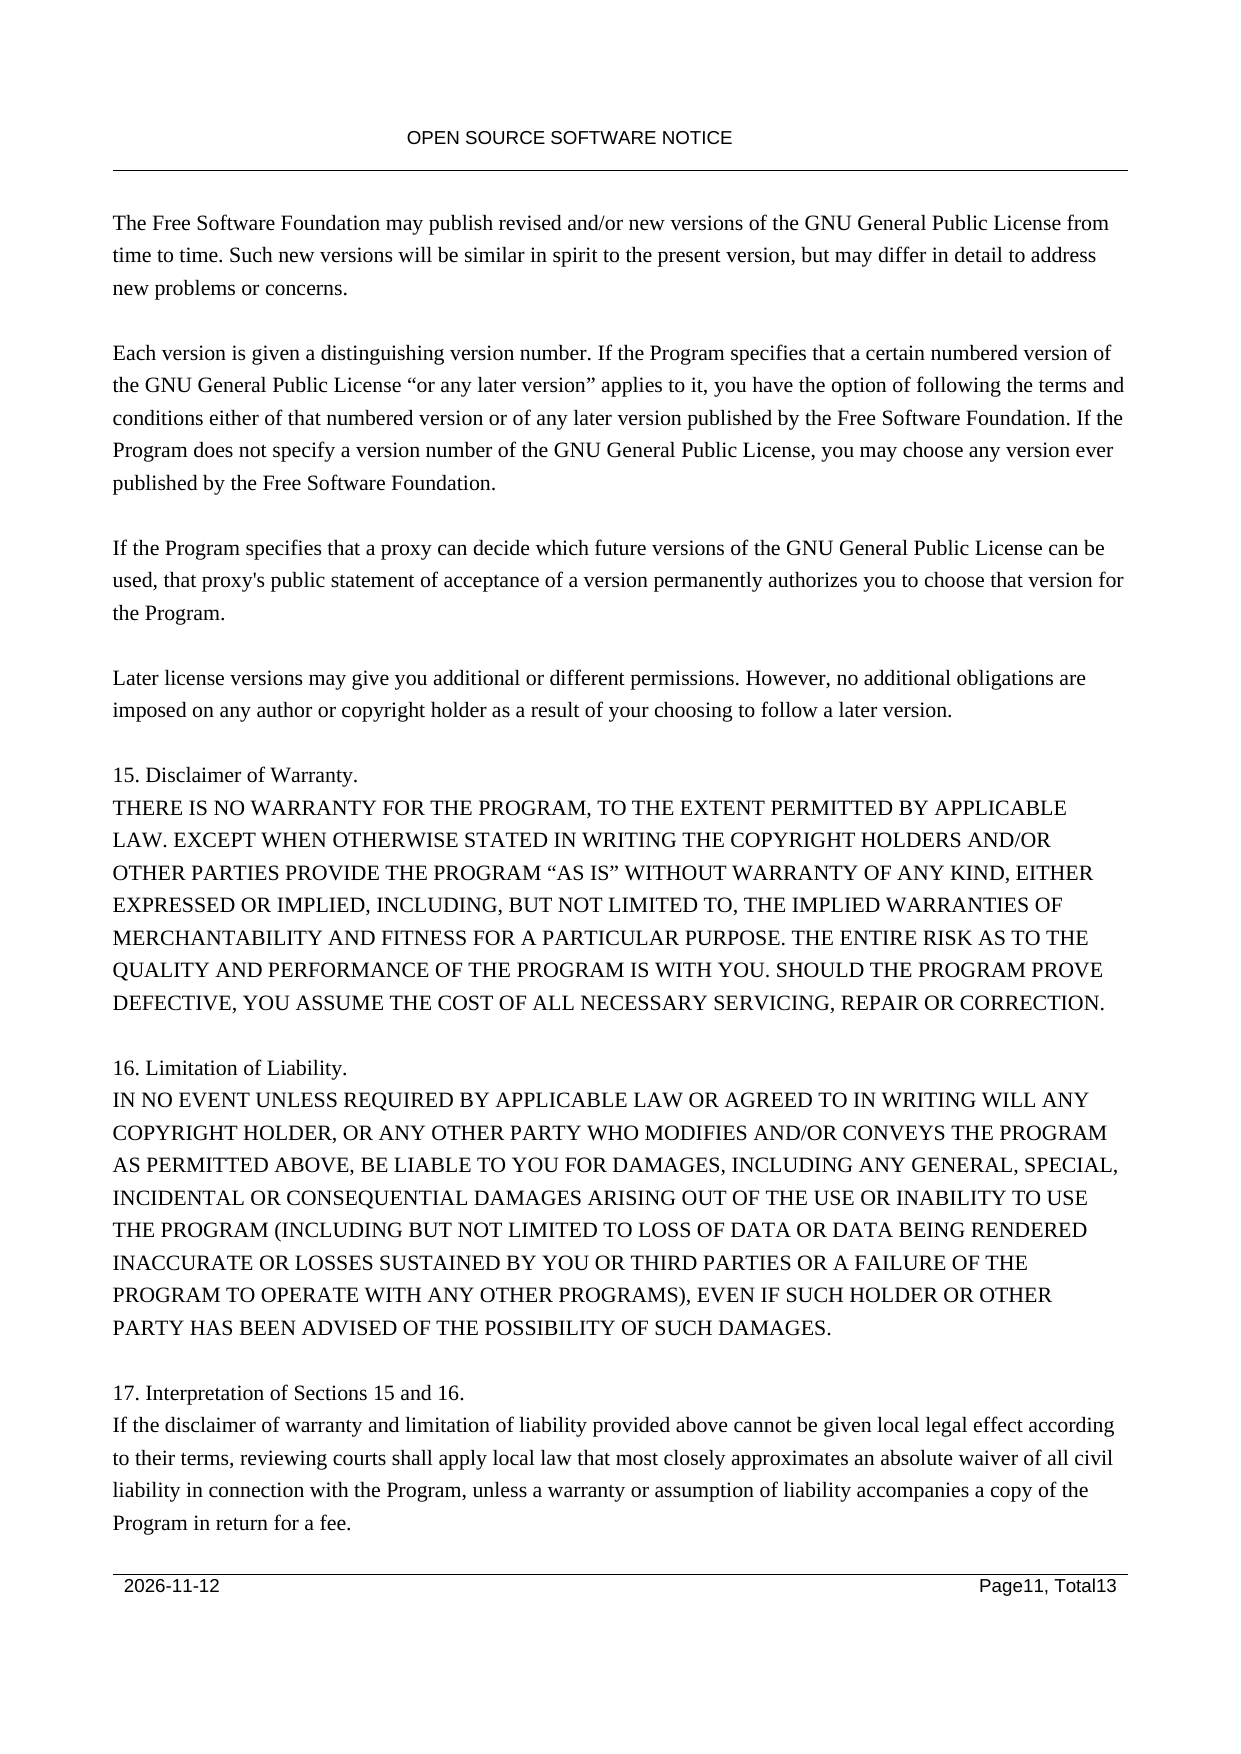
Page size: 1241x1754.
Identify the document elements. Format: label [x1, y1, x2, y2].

text [112, 206, 1128, 1539]
